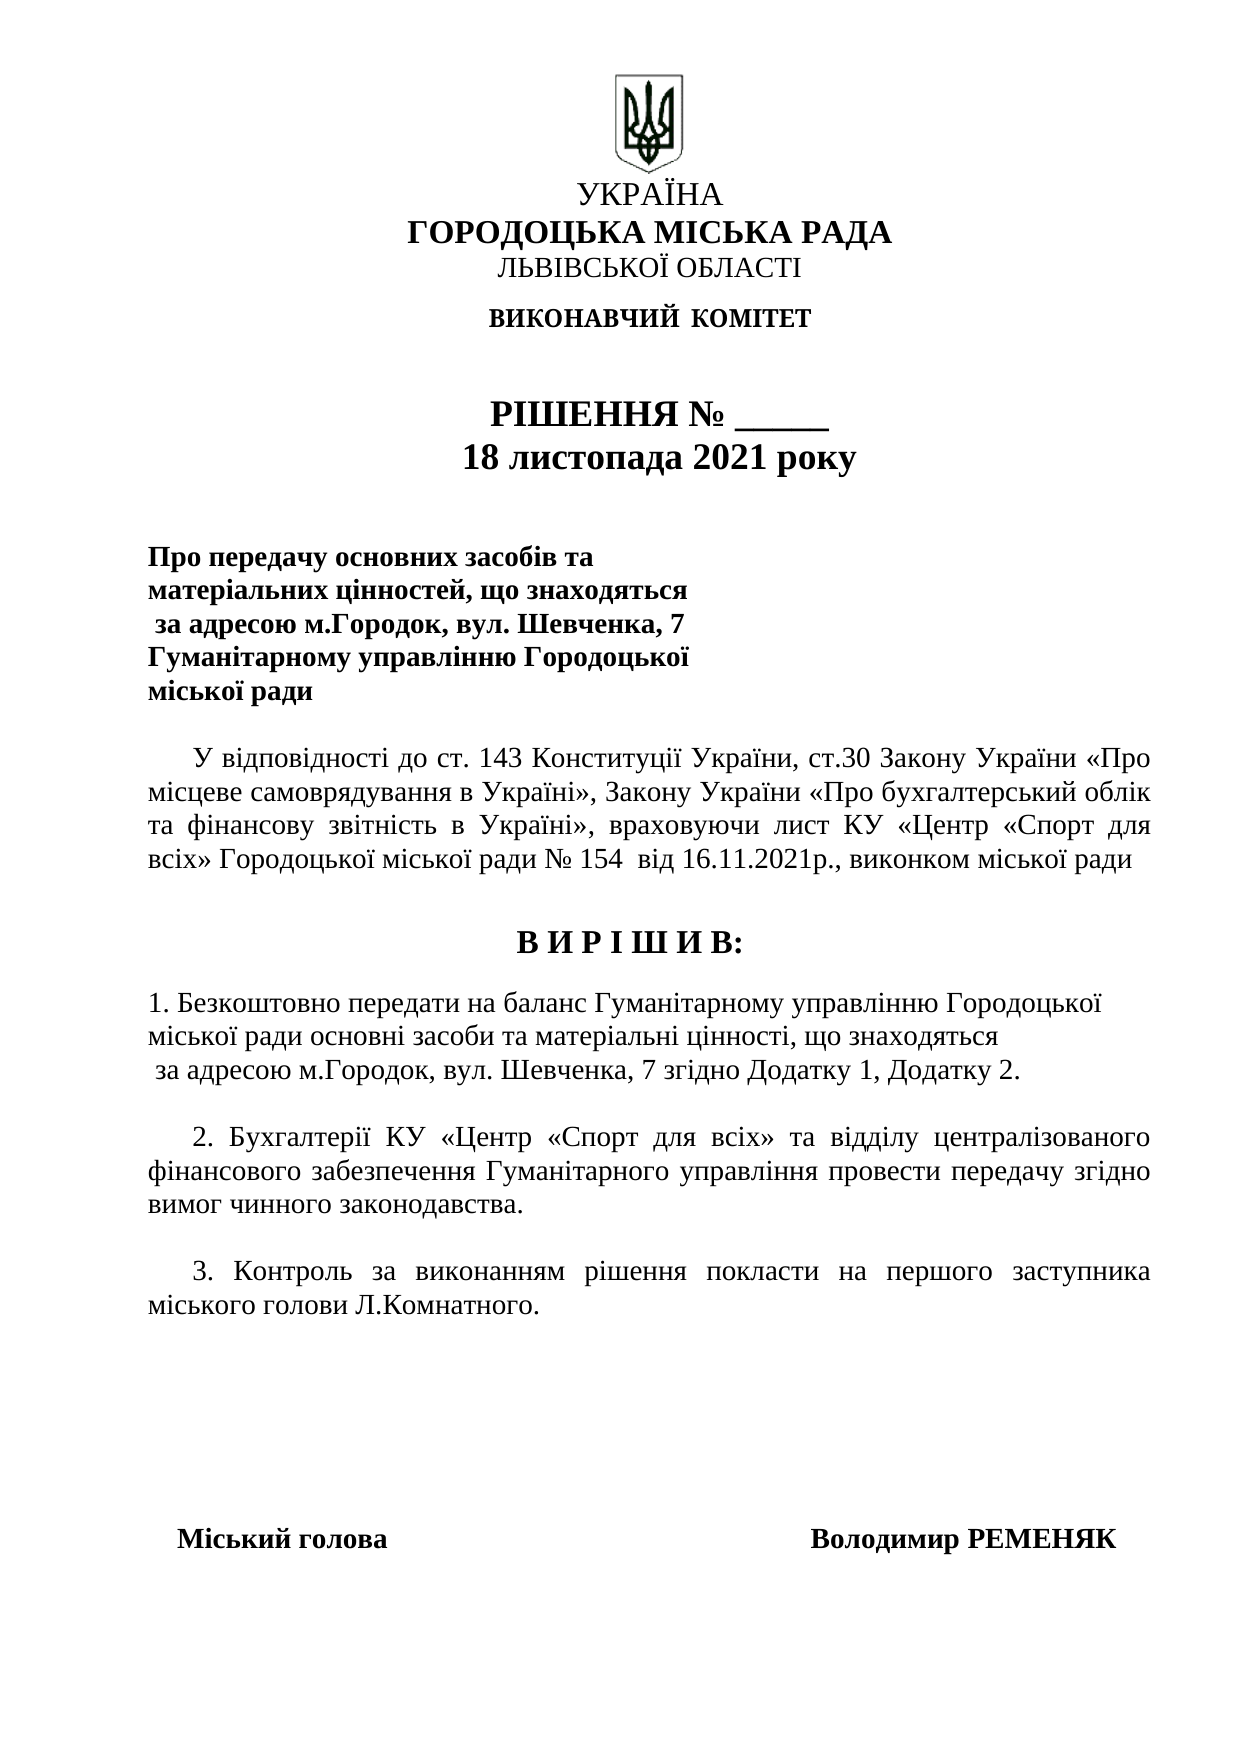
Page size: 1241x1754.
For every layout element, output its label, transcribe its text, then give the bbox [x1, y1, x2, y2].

text за адресою м.Городок, вул. Шевченка, 7 згідно Додатку 1, Додатку 2. [148, 1052, 1152, 1086]
text 2. Бухгалтерії КУ «Центр «Спорт для всіх» та відділу централізованого фінансового забезпечення Гуманітарного управління провести передачу згідно вимог чинного законодавства. [148, 1119, 1152, 1220]
text 1. Безкоштовно передати на баланс Гуманітарному управлінню Городоцької міської ради основні засоби та матеріальні цінності, що знаходяться [148, 985, 1152, 1052]
text У відповідності до ст. 143 Конституції України, ст.30 Закону України «Про місцеве самоврядування в Україні», Закону України «Про бухгалтерський облік та фінансову звітність в Україні», враховуючи лист КУ «Центр «Спорт для всіх» Городоцької міської ради № 154 від 16.11.2021р., виконком міської ради [148, 740, 1152, 874]
text ЛЬВІВСЬКОЇ ОБЛАСТІ [148, 251, 1152, 284]
text Гуманітарному управлінню Городоцької [148, 639, 1152, 673]
text Про передачу основних засобів та [148, 539, 1152, 572]
text 18 листопада 2021 року [148, 434, 1171, 477]
text Міський голова Володимир РЕМЕНЯК [148, 1522, 1152, 1555]
picture [614, 73, 685, 174]
text 3. Контроль за виконанням рішення покласти на першого заступника міського голови Л.Комнатного. [148, 1253, 1152, 1320]
text ВИКОНАВЧИЙ КОМІТЕТ [148, 305, 1152, 334]
text В И Р І Ш И В: [423, 922, 1152, 961]
text за адресою м.Городок, вул. Шевченка, 7 [148, 606, 1152, 639]
text УКРАЇНА [148, 174, 1152, 212]
text міської ради [148, 673, 1152, 707]
text матеріальних цінностей, що знаходяться [148, 572, 1152, 606]
text РІШЕННЯ № _____ [148, 391, 1171, 434]
text ГОРОДОЦЬКА МІСЬКА РАДА [148, 212, 1152, 251]
